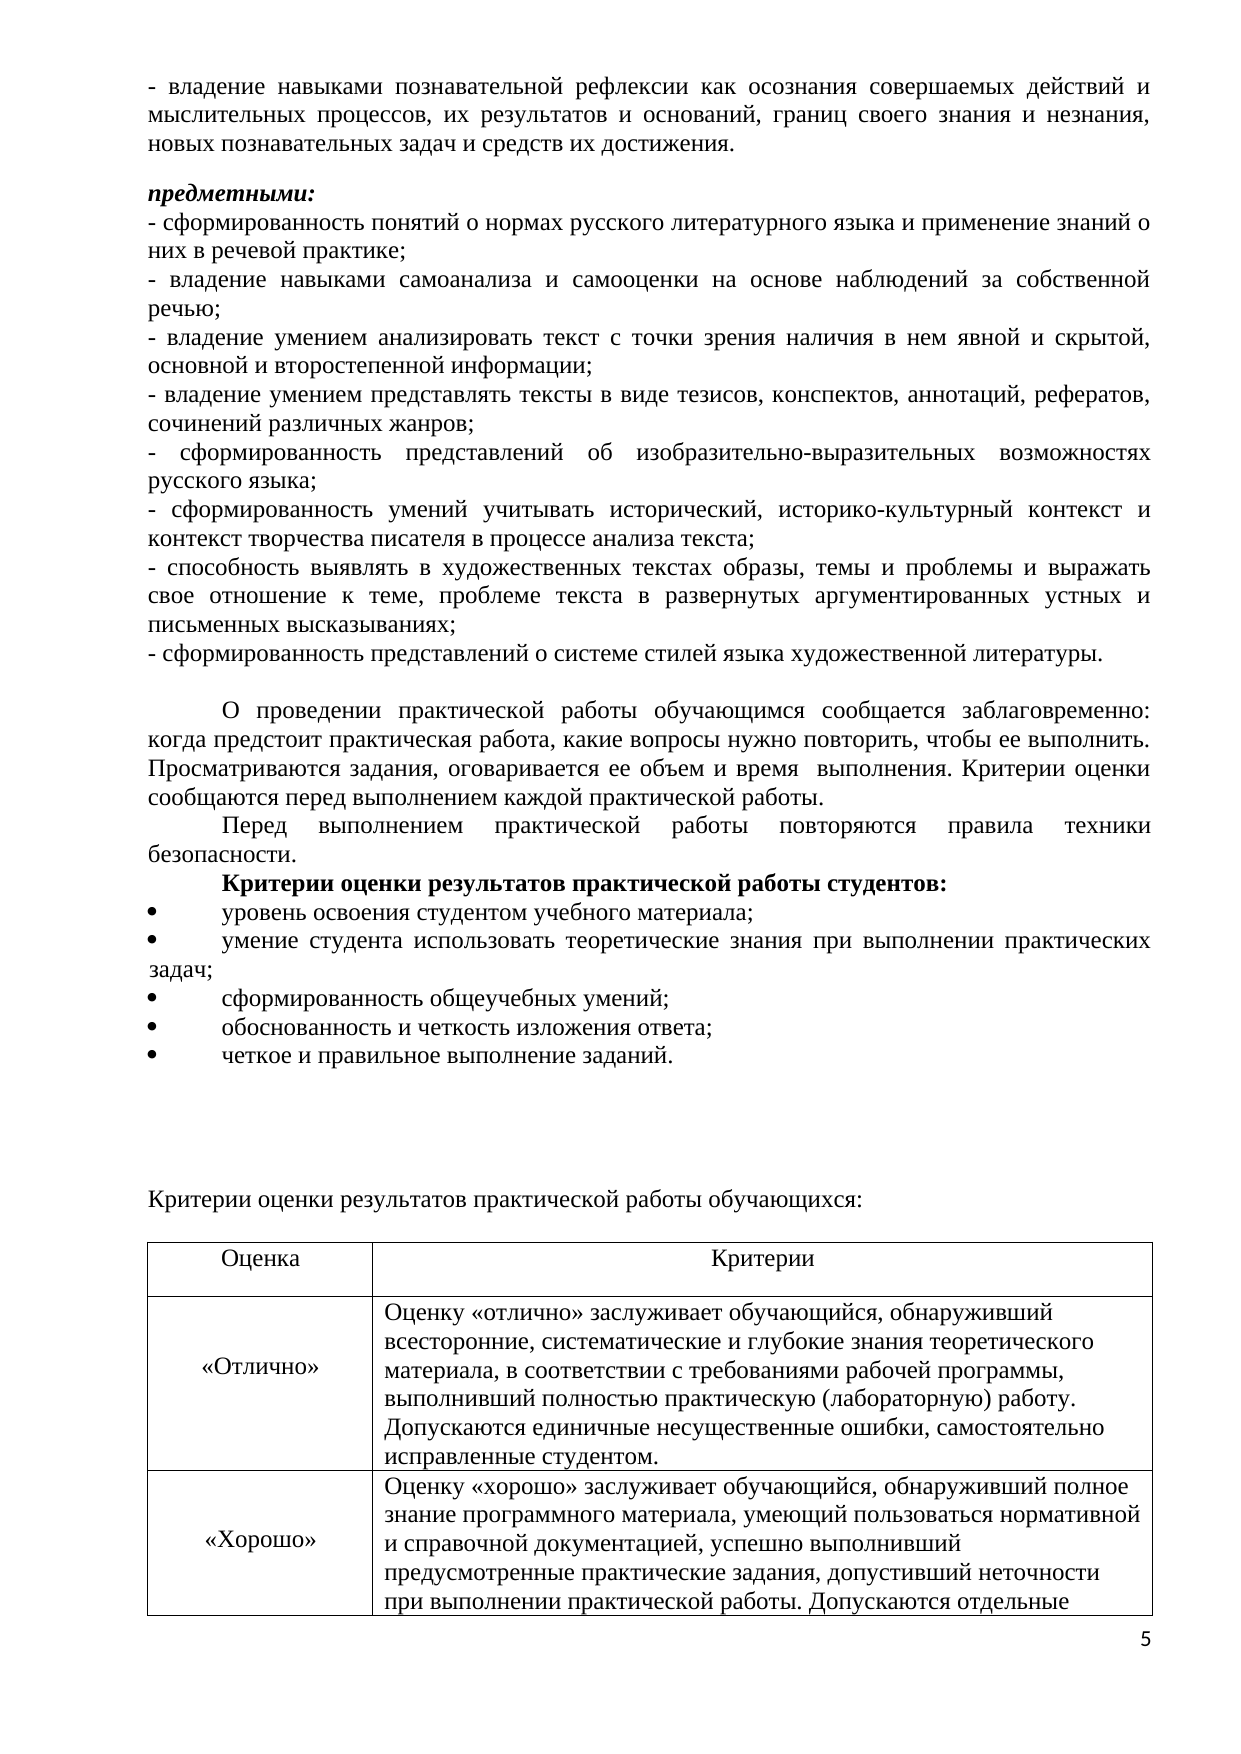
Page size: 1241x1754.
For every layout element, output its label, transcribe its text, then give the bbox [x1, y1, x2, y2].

list уровень освоения студентом учебного материала; [148, 897, 1152, 925]
text - владение навыками самоанализа и самооценки на основе наблюдений за собственной речью; [148, 264, 1152, 322]
list сформированность общеучебных умений; [148, 983, 1152, 1012]
table_cell Оценку «отлично» заслуживает обучающийся, обнаруживший всесторонние, систематические и глубокие знания теоретического материала, в соответствии с требованиями рабочей программы, выполнивший полностью практическую (лабораторную) работу. Допускаются единичные несущественные ошибки, самостоятельно исправленные студентом. [373, 1297, 1152, 1470]
text - владение навыками познавательной рефлексии как осознания совершаемых действий и мыслительных процессов, их результатов и оснований, границ своего знания и незнания, новых познавательных задач и средств их достижения. [148, 71, 1152, 157]
text Критерии оценки результатов практической работы обучающихся: [148, 1184, 1152, 1213]
text предметными: [148, 178, 1152, 207]
table_cell «Хорошо» [148, 1471, 372, 1614]
text Перед выполнением практической работы повторяются правила техники безопасности. [148, 810, 1152, 868]
text Критерии оценки результатов практической работы студентов: [148, 868, 1152, 897]
table_header Оценка [148, 1243, 372, 1296]
text - сформированность представлений о системе стилей языка художественной литературы. [148, 638, 1152, 667]
text - способность выявлять в художественных текстах образы, темы и проблемы и выражать свое отношение к теме, проблеме текста в развернутых аргументированных устных и письменных высказываниях; [148, 552, 1152, 638]
text - сформированность представлений об изобразительно-выразительных возможностях русского языка; [148, 437, 1152, 494]
text - сформированность умений учитывать исторический, историко-культурный контекст и контекст творчества писателя в процессе анализа текста; [148, 494, 1152, 552]
text О проведении практической работы обучающимся сообщается заблаговременно: когда предстоит практическая работа, какие вопросы нужно повторить, чтобы ее выполнить. Просматриваются задания, оговаривается ее объем и время выполнения. Критерии оценки сообщаются перед выполнением каждой практической работы. [148, 695, 1152, 810]
text - владение умением представлять тексты в виде тезисов, конспектов, аннотаций, рефератов, сочинений различных жанров; [148, 379, 1152, 437]
list четкое и правильное выполнение заданий. [148, 1040, 1152, 1069]
text - владение умением анализировать текст с точки зрения наличия в нем явной и скрытой, основной и второстепенной информации; [148, 322, 1152, 379]
list умение студента использовать теоретические знания при выполнении практических задач; [148, 925, 1152, 983]
table_header Критерии [373, 1243, 1152, 1296]
text - сформированность понятий о нормах русского литературного языка и применение знаний о них в речевой практике; [148, 207, 1152, 264]
list обоснованность и четкость изложения ответа; [148, 1012, 1152, 1040]
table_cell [373, 1471, 1152, 1614]
table_cell «Отлично» [148, 1297, 372, 1470]
